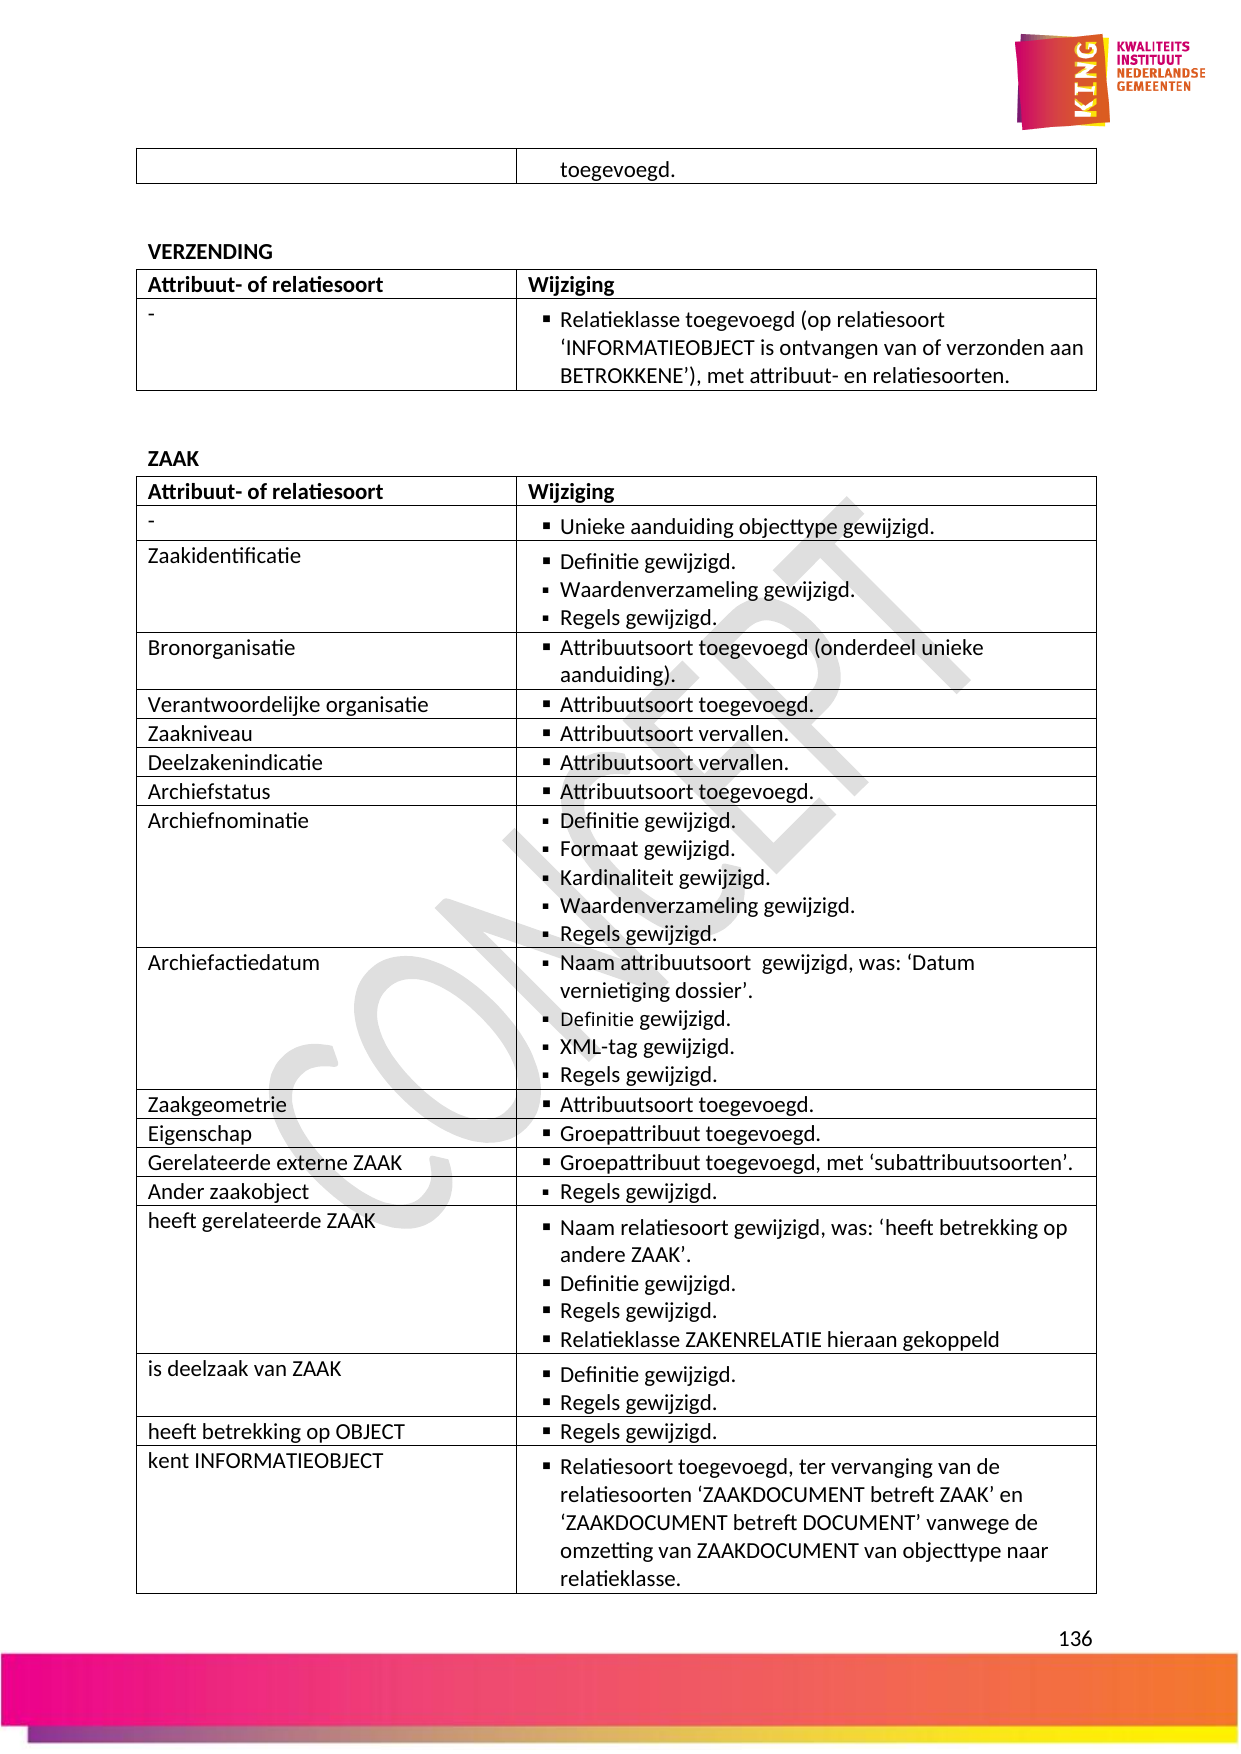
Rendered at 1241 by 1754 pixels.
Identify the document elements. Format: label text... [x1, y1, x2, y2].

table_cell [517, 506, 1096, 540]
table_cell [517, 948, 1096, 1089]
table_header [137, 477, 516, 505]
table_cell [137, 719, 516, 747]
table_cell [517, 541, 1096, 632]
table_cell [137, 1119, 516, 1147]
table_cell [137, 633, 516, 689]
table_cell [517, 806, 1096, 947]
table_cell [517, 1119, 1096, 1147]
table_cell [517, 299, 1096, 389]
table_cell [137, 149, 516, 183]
picture [1014, 33, 1206, 131]
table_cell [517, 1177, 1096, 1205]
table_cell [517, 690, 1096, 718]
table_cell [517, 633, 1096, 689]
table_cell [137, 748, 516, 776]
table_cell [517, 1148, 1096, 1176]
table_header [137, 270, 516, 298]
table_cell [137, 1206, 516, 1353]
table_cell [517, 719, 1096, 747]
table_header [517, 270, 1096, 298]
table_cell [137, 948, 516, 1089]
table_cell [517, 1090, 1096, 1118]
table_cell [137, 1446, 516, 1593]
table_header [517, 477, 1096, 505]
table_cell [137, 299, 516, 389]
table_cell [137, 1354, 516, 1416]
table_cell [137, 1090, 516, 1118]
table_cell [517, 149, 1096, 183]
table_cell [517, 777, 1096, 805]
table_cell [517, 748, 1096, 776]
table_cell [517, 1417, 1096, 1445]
text VERZENDING [148, 237, 1093, 265]
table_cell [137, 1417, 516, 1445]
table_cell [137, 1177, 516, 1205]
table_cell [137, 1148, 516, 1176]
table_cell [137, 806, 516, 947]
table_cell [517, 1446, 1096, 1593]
picture [0, 1650, 1239, 1750]
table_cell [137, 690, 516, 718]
text ZAAK [148, 444, 1093, 472]
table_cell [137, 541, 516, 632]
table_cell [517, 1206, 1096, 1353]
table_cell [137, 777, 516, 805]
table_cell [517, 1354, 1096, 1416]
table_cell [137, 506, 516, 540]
